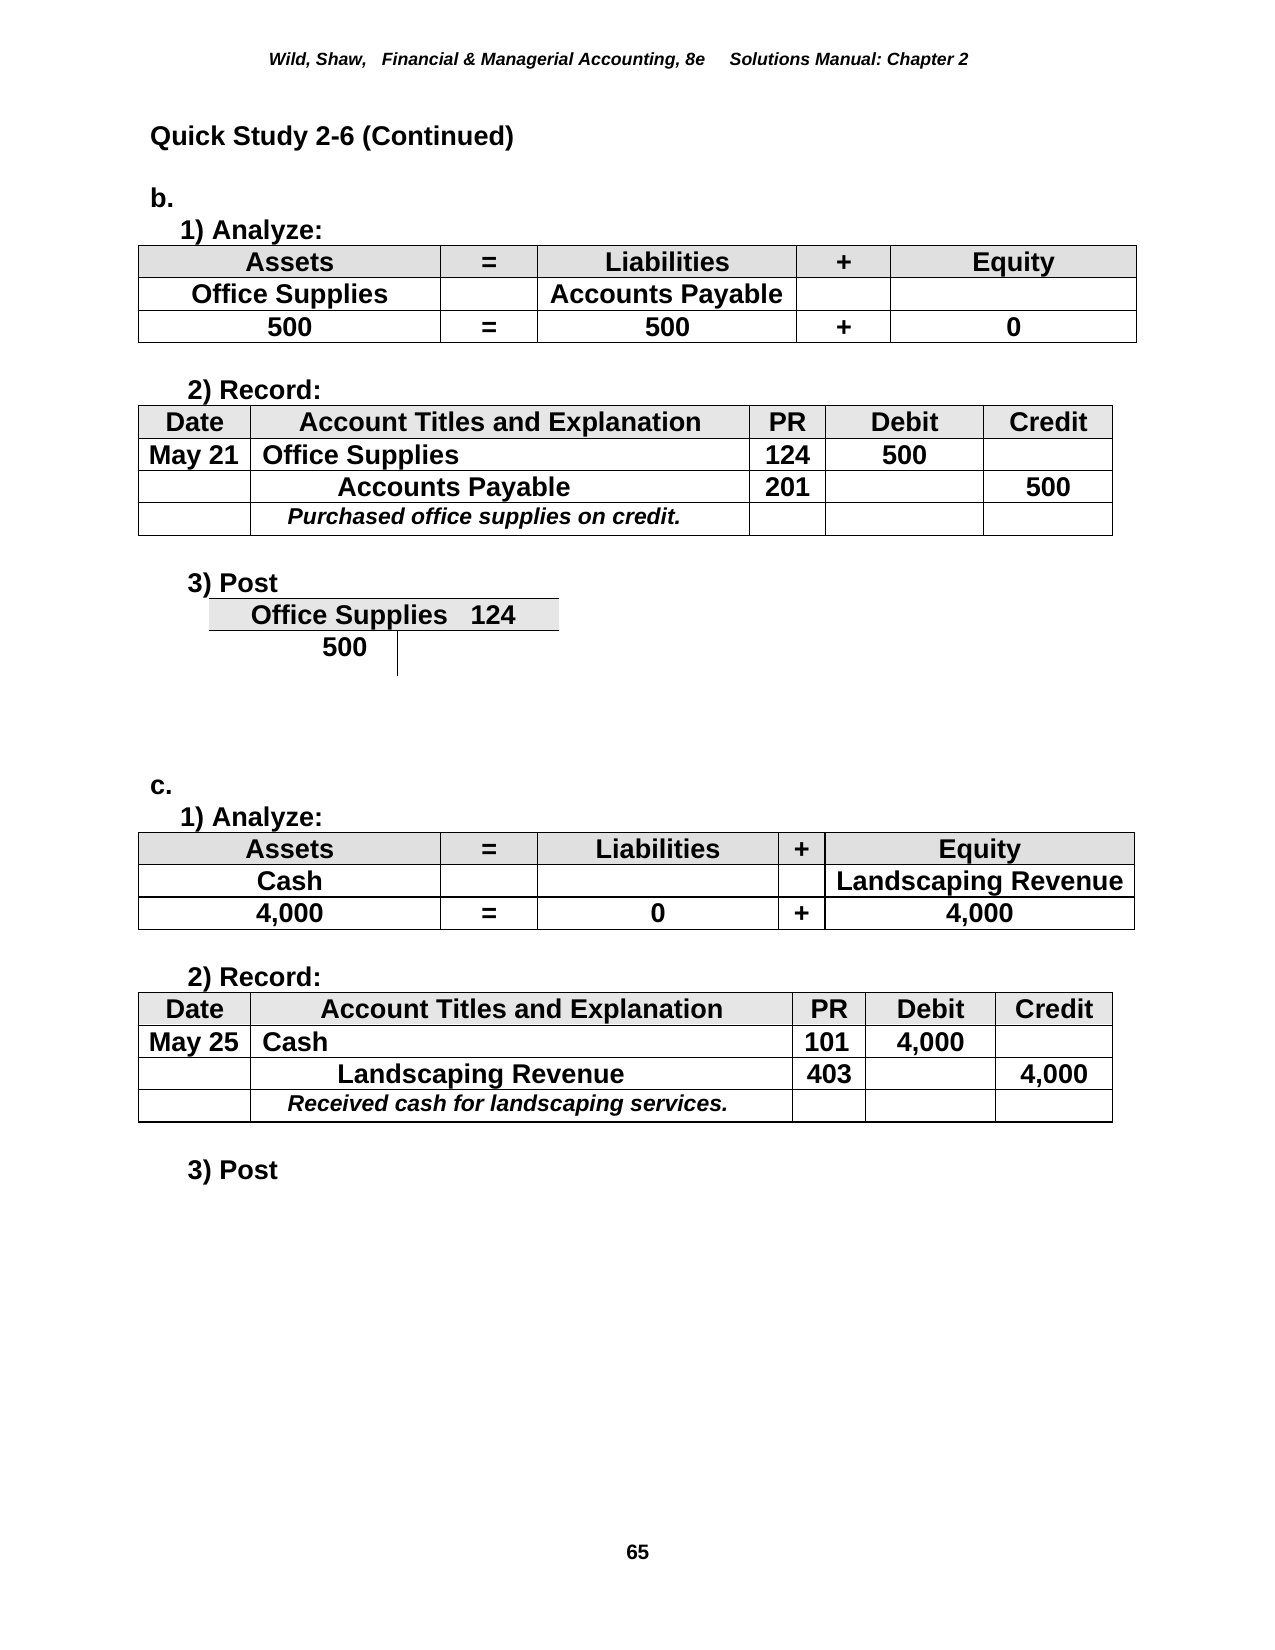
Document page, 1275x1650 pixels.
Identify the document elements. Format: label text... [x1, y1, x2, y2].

table_cell Received cash for landscaping services. [251, 1090, 792, 1121]
table_header Account Titles and Explanation [251, 993, 792, 1024]
table_cell 500 [984, 471, 1112, 502]
table_cell [139, 1090, 250, 1121]
table_header Date [139, 406, 250, 438]
table_cell 403 [793, 1058, 865, 1089]
table_cell Cash [139, 865, 440, 896]
table_cell [139, 503, 250, 534]
table_header Office Supplies 124 [209, 599, 559, 630]
table_cell [398, 631, 559, 676]
table_cell + [779, 898, 824, 929]
table_cell Accounts Payable [251, 471, 749, 502]
table_cell 0 [538, 898, 778, 929]
text c. [150, 769, 1125, 801]
table_cell [984, 503, 1112, 534]
table_cell [779, 865, 824, 896]
table_cell 500 [139, 311, 440, 342]
table_header Credit [984, 406, 1112, 438]
table_cell [441, 865, 537, 896]
table_cell Office Supplies [139, 278, 440, 309]
table_cell = [441, 898, 537, 929]
table_cell 500 [209, 631, 397, 676]
table_header = [441, 246, 537, 277]
text 2) Record: [150, 374, 1125, 405]
table_header + [797, 246, 890, 277]
table_header Equity [826, 833, 1134, 864]
table_cell 500 [538, 311, 796, 342]
table_cell [793, 1090, 865, 1121]
table_cell 4,000 [866, 1026, 995, 1057]
table_cell 124 [750, 439, 825, 470]
table_cell [826, 503, 983, 534]
table_cell Landscaping Revenue [251, 1058, 792, 1089]
table_cell 4,000 [139, 898, 440, 929]
table_cell May 25 [139, 1026, 250, 1057]
table_cell Landscaping Revenue [826, 865, 1134, 896]
table_cell [441, 278, 537, 309]
table_header Assets [139, 246, 440, 277]
table_cell [996, 1090, 1112, 1121]
table_header = [441, 833, 537, 864]
table_cell [866, 1090, 995, 1121]
table_header Account Titles and Explanation [251, 406, 749, 438]
table_cell [538, 865, 778, 896]
text 1) Analyze: [150, 214, 1125, 245]
table_cell 500 [826, 439, 983, 470]
table_cell May 21 [139, 439, 250, 470]
table_header + [779, 833, 824, 864]
table_cell [996, 1026, 1112, 1057]
table_header Liabilities [538, 833, 778, 864]
table_cell 4,000 [826, 898, 1134, 929]
table_cell Office Supplies [251, 439, 749, 470]
table_cell 101 [793, 1026, 865, 1057]
table_cell [139, 1058, 250, 1089]
table_header Date [139, 993, 250, 1024]
table_header Liabilities [538, 246, 796, 277]
table_header Equity [891, 246, 1136, 277]
table_cell [826, 471, 983, 502]
text 2) Record: [150, 961, 1125, 992]
table_cell [984, 439, 1112, 470]
table_header PR [793, 993, 865, 1024]
text b. [150, 182, 1125, 214]
table_cell [139, 471, 250, 502]
table_header Debit [866, 993, 995, 1024]
table_cell [866, 1058, 995, 1089]
table_cell Cash [251, 1026, 792, 1057]
table_header PR [750, 406, 825, 438]
table_cell 0 [891, 311, 1136, 342]
table_cell [750, 503, 825, 534]
table_cell 4,000 [996, 1058, 1112, 1089]
table_cell = [441, 311, 537, 342]
table_cell [891, 278, 1136, 309]
table_header Debit [826, 406, 983, 438]
text 3) Post [150, 567, 1125, 598]
table_cell [797, 278, 890, 309]
table_header Assets [139, 833, 440, 864]
text 1) Analyze: [150, 801, 1125, 832]
table_header Credit [996, 993, 1112, 1024]
text Quick Study 2-6 (Continued) [150, 120, 1125, 151]
table_cell + [797, 311, 890, 342]
table_cell Accounts Payable [538, 278, 796, 309]
table_cell Purchased office supplies on credit. [251, 503, 749, 534]
text 3) Post [150, 1154, 1125, 1185]
table_cell 201 [750, 471, 825, 502]
